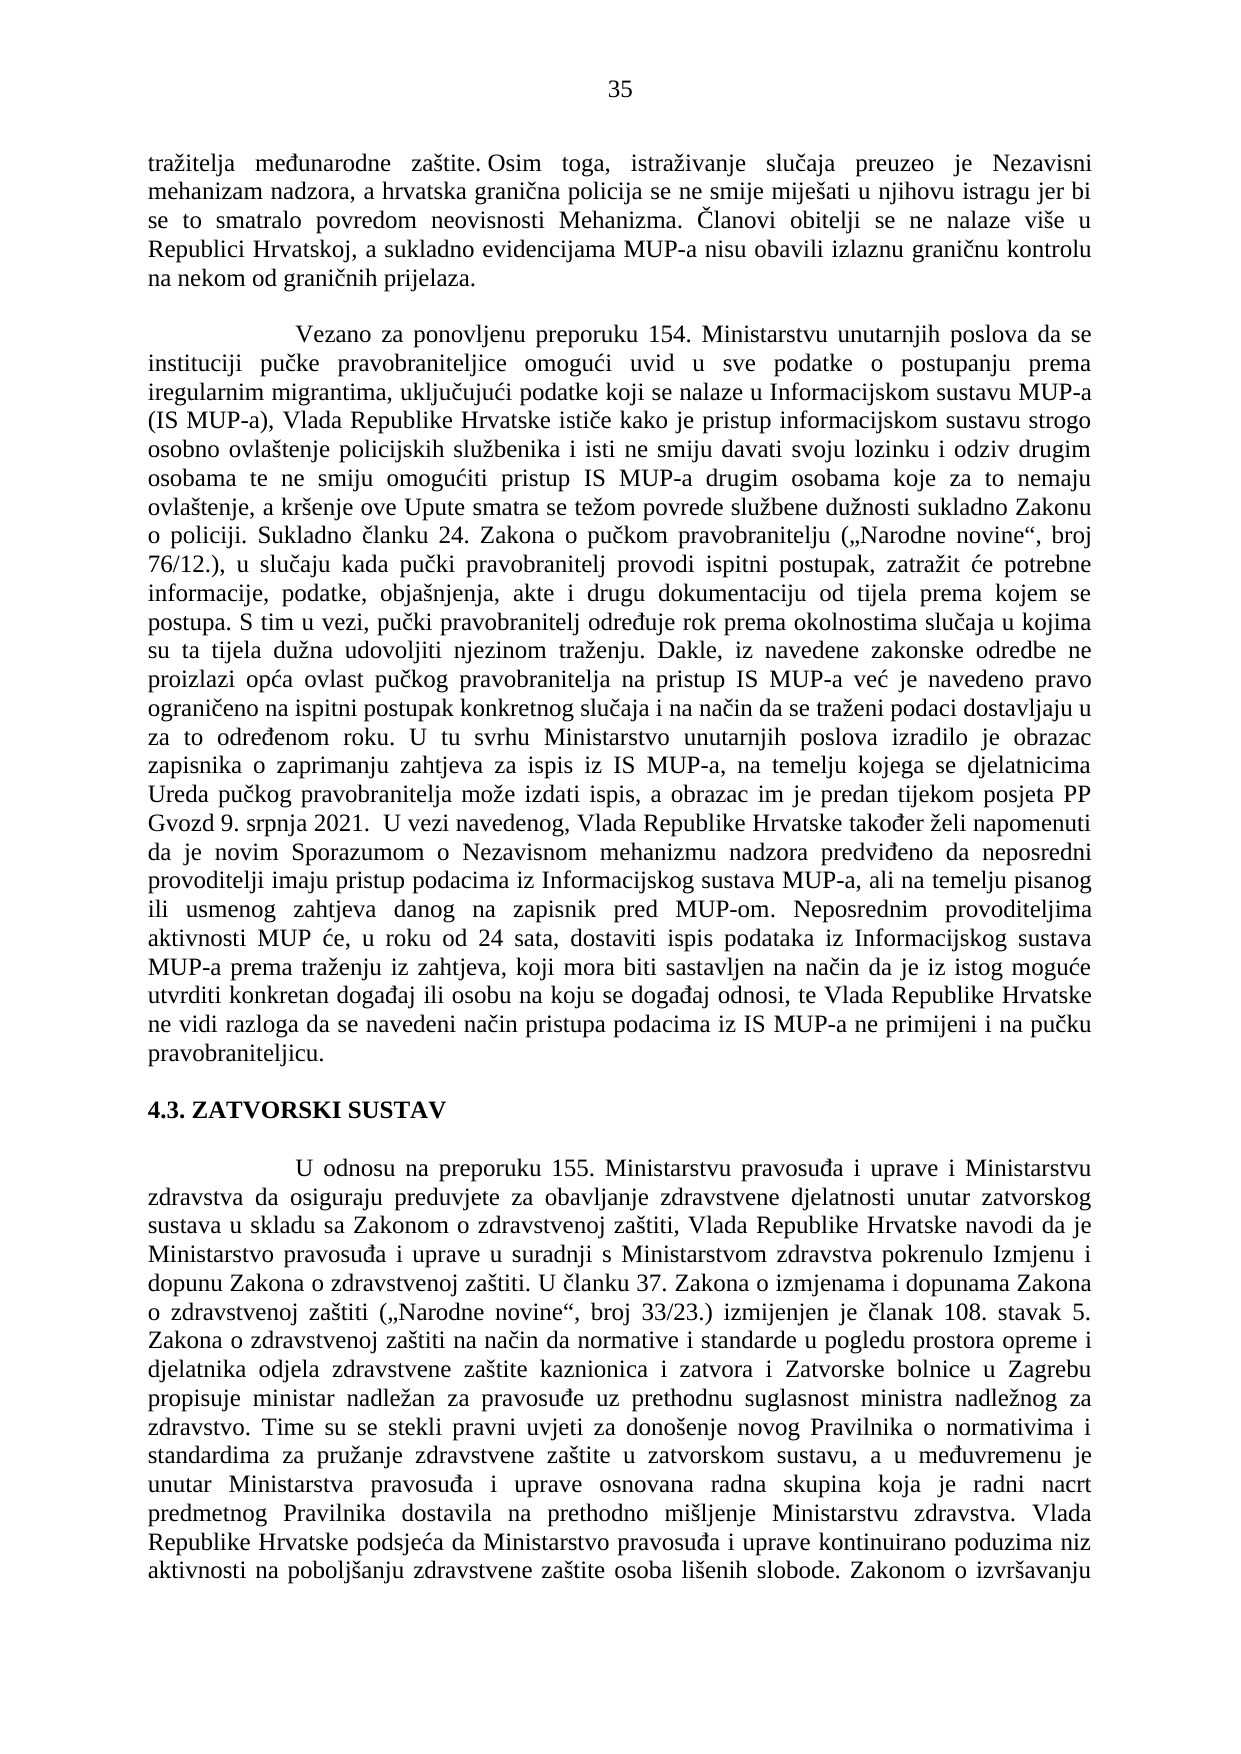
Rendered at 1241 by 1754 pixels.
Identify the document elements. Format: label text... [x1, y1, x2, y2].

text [148, 148, 1093, 291]
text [148, 1153, 1093, 1584]
text Vezano za ponovljenu preporuku 154. Ministarstvu unutarnjih poslova da se instituciji pučke pravobraniteljice omogući uvid u sve podatke o postupanju prema iregularnim migrantima, uključujući podatke koji se nalaze u Informacijskom sustavu MUP-a (IS MUP-a), Vlada Republike Hrvatske ističe kako je pristup informacijskom sustavu strogo osobno ovlaštenje policijskih službenika i isti ne smiju davati svoju lozinku i odziv drugim osobama te ne smiju omogućiti pristup IS MUP-a drugim osobama koje za to nemaju ovlaštenje, a kršenje ove Upute smatra se težom povrede službene dužnosti sukladno Zakonu o policiji. Sukladno članku 24. Zakona o pučkom pravobranitelju („Narodne novine“, broj 76/12.), u slučaju kada pučki pravobranitelj provodi ispitni postupak, zatražit će potrebne informacije, podatke, objašnjenja, akte i drugu dokumentaciju od tijela prema kojem se postupa. S tim u vezi, pučki pravobranitelj određuje rok prema okolnostima slučaja u kojima su ta tijela dužna udovoljiti njezinom traženju. Dakle, iz navedene zakonske odredbe ne proizlazi opća ovlast pučkog pravobranitelja na pristup IS MUP-a već je navedeno pravo ograničeno na ispitni postupak konkretnog slučaja i na način da se traženi podaci dostavljaju u za to određenom roku. U tu svrhu Ministarstvo unutarnjih poslova izradilo je obrazac zapisnika o zaprimanju zahtjeva za ispis iz IS MUP-a, na temelju kojega se djelatnicima Ureda pučkog pravobranitelja može izdati ispis, a obrazac im je predan tijekom posjeta PP Gvozd 9. srpnja 2021. U vezi navedenog, Vlada Republike Hrvatske također želi napomenuti da je novim Sporazumom o Nezavisnom mehanizmu nadzora predviđeno da neposredni provoditelji imaju pristup podacima iz Informacijskog sustava MUP-a, ali na temelju pisanog ili usmenog zahtjeva danog na zapisnik pred MUP-om. Neposrednim provoditeljima aktivnosti MUP će, u roku od 24 sata, dostaviti ispis podataka iz Informacijskog sustava MUP-a prema traženju iz zahtjeva, koji mora biti sastavljen na način da je iz istog moguće utvrditi konkretan događaj ili osobu na koju se događaj odnosi, te Vlada Republike Hrvatske ne vidi razloga da se navedeni način pristupa podacima iz IS MUP-a ne primijeni i na pučku pravobraniteljicu. [148, 319, 1093, 1067]
text 4.3. ZATVORSKI SUSTAV [148, 1096, 1093, 1124]
